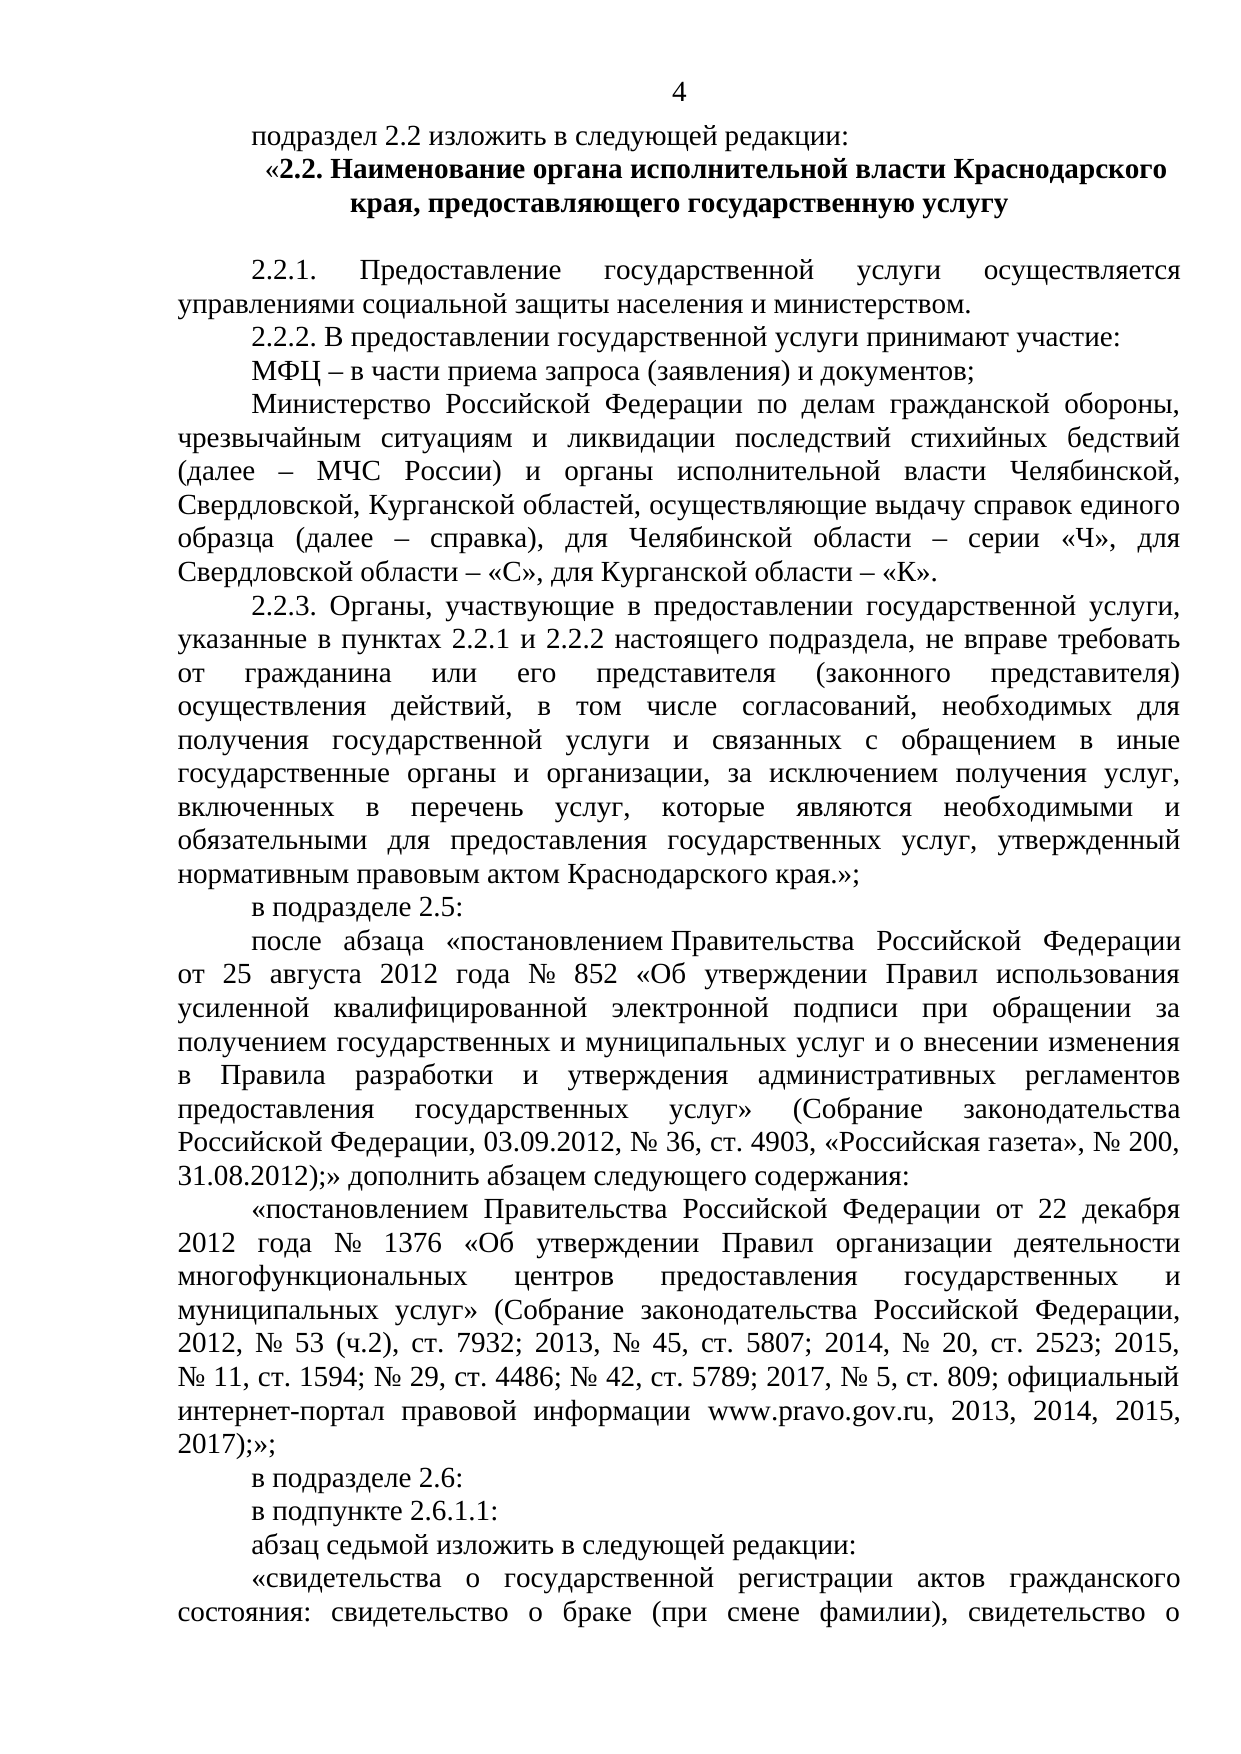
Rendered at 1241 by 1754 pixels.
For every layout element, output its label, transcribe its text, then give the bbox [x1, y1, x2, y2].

text «постановлением Правительства Российской Федерации от 22 декабря 2012 года № 1376 «Об утверждении Правил организации деятельности многофункциональных центров предоставления государственных и муниципальных услуг» (Собрание законодательства Российской Федерации, 2012, № 53 (ч.2), ст. 7932; 2013, № 45, ст. 5807; 2014, № 20, ст. 2523; 2015, № 11, ст. 1594; № 29, ст. 4486; № 42, ст. 5789; 2017, № 5, ст. 809; официальный интернет-портал правовой информации www.pravo.gov.ru, 2013, 2014, 2015, 2017);»; [177, 1191, 1181, 1460]
text 2.2.2. В предоставлении государственной услуги принимают участие: [177, 319, 1181, 353]
text подраздел 2.2 изложить в следующей редакции: [177, 118, 1181, 152]
text МФЦ – в части приема запроса (заявления) и документов; [177, 353, 1181, 386]
text абзац седьмой изложить в следующей редакции: [177, 1527, 1181, 1560]
text Министерство Российской Федерации по делам гражданской обороны, чрезвычайным ситуациям и ликвидации последствий стихийных бедствий (далее – МЧС России) и органы исполнительной власти Челябинской, Свердловской, Курганской областей, осуществляющие выдачу справок единого образца (далее – справка), для Челябинской области – серии «Ч», для Свердловской области – «С», для Курганской области – «К». [177, 386, 1181, 588]
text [177, 1560, 1181, 1627]
text «2.2. Наименование органа исполнительной власти Краснодарского края, предоставляющего государственную услугу [177, 152, 1181, 219]
text 2.2.3. Органы, участвующие в предоставлении государственной услуги, указанные в пунктах 2.2.1 и 2.2.2 настоящего подраздела, не вправе требовать от гражданина или его представителя (законного представителя) осуществления действий, в том числе согласований, необходимых для получения государственной услуги и связанных с обращением в иные государственные органы и организации, за исключением получения услуг, включенных в перечень услуг, которые являются необходимыми и обязательными для предоставления государственных услуг, утвержденный нормативным правовым актом Краснодарского края.»; [177, 588, 1181, 889]
text в подразделе 2.6: [177, 1460, 1181, 1493]
text в подпункте 2.6.1.1: [177, 1493, 1181, 1527]
text в подразделе 2.5: [177, 889, 1181, 923]
text после абзаца «постановлением Правительства Российской Федерации от 25 августа 2012 года № 852 «Об утверждении Правил использования усиленной квалифицированной электронной подписи при обращении за получением государственных и муниципальных услуг и о внесении изменения в Правила разработки и утверждения административных регламентов предоставления государственных услуг» (Собрание законодательства Российской Федерации, 03.09.2012, № 36, ст. 4903, «Российская газета», № 200, 31.08.2012);» дополнить абзацем следующего содержания: [177, 923, 1181, 1191]
text 2.2.1. Предоставление государственной услуги осуществляется управлениями социальной защиты населения и министерством. [177, 252, 1181, 319]
